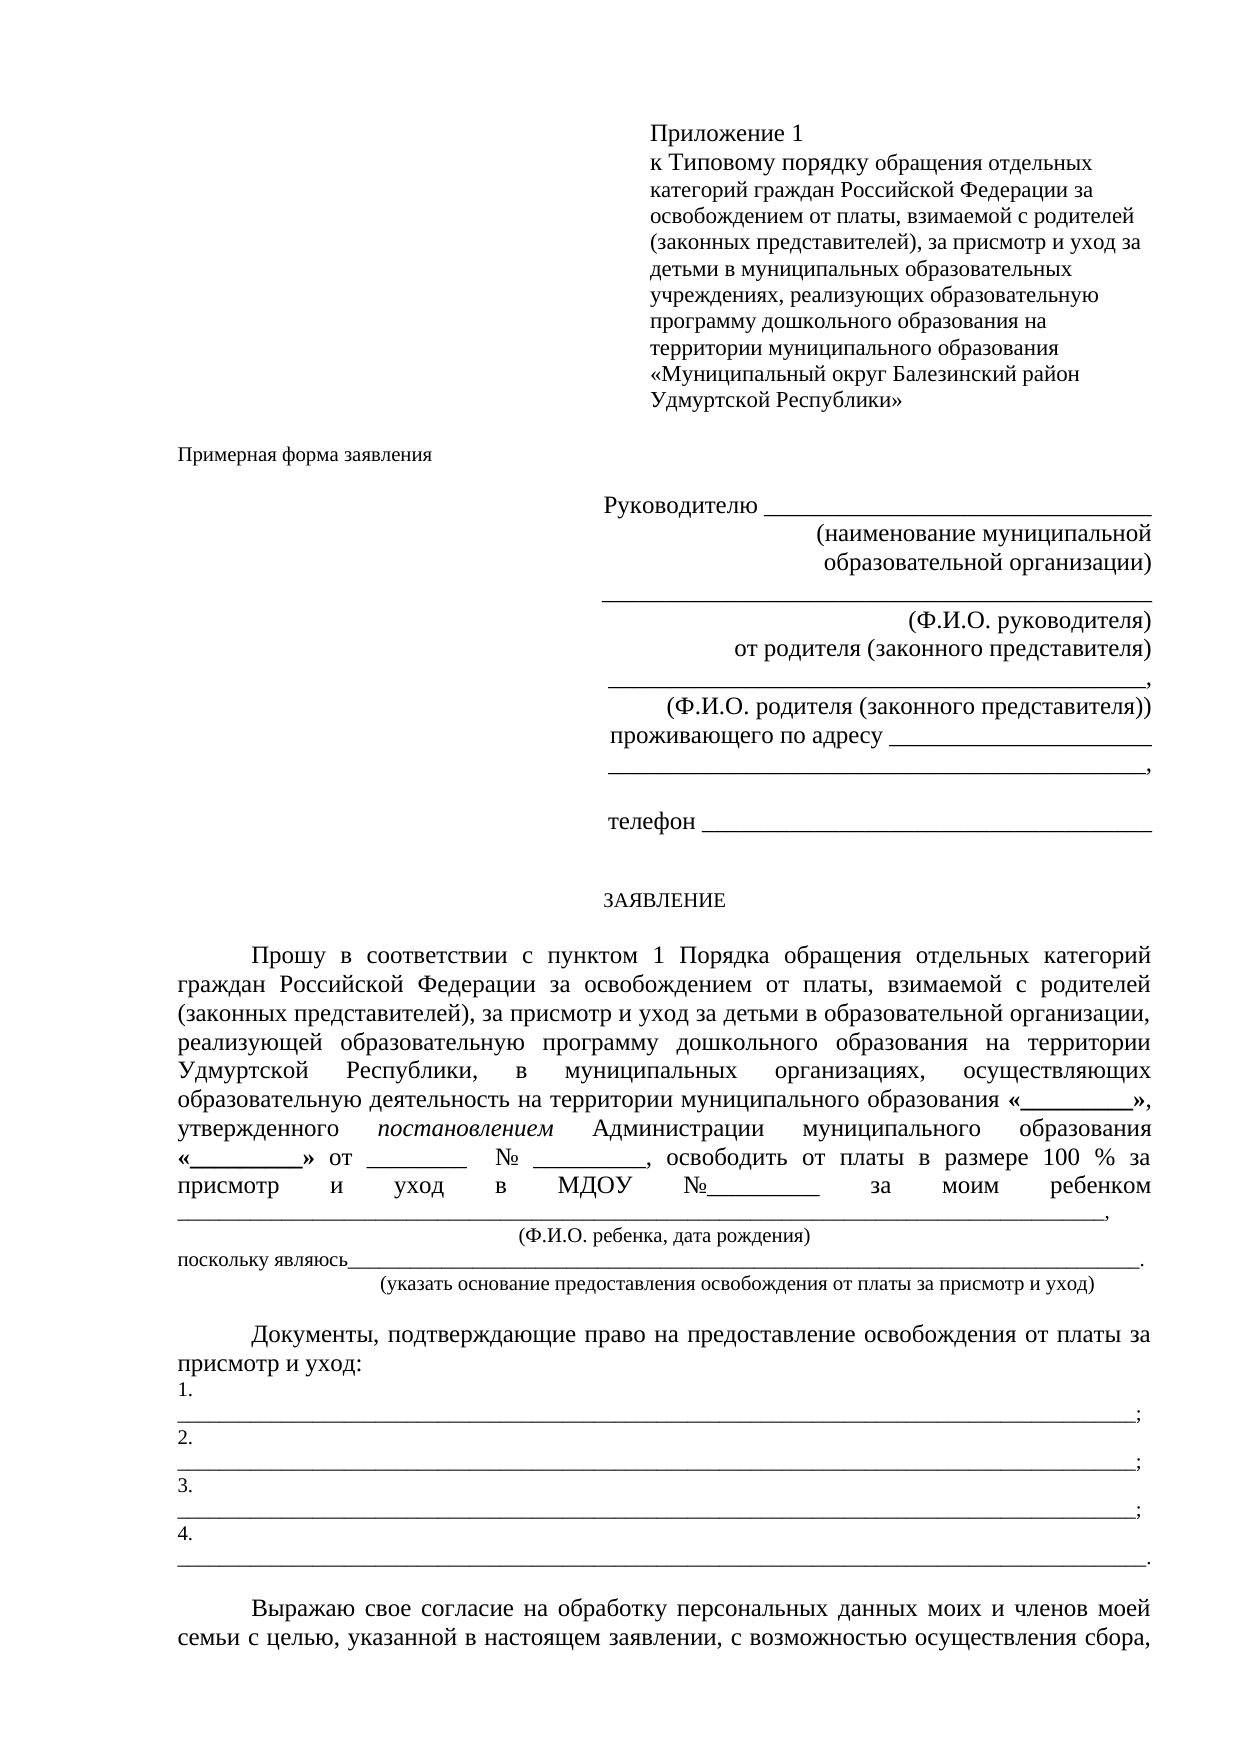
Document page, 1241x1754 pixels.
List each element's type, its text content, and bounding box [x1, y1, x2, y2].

text Руководителю _______________________________ [177, 490, 1152, 518]
text Примерная форма заявления [177, 442, 1152, 466]
text образовательной организации) [177, 547, 1152, 576]
text Приложение 1 [650, 118, 1152, 147]
text Прошу в соответствии с пунктом 1 Порядка обращения отдельных категорий граждан Российской Федерации за освобождением от платы, взимаемой с родителей (законных представителей), за присмотр и уход за детьми в образовательной организации, реализующей образовательную программу дошкольного образования на территории Удмуртской Республики, в муниципальных организациях, осуществляющих образовательную деятельность на территории муниципального образования «_________», утвержденного постановлением Администрации муниципального образования «_________» от ________ № _________, освободить от платы в размере 100 % за присмотр и уход в МДОУ №_________ за моим ребенком _________________________________________________________________________________________, [177, 940, 1152, 1223]
text 1. ____________________________________________________________________________________________; [177, 1377, 1152, 1425]
text ЗАЯВЛЕНИЕ [177, 887, 1152, 912]
text к Типовому порядку обращения отдельных категорий граждан Российской Федерации за освобождением от платы, взимаемой с родителей (законных представителей), за присмотр и уход за детьми в муниципальных образовательных учреждениях, реализующих образовательную программу дошкольного образования на территории муниципального образования «Муниципальный округ Балезинский район Удмуртской Республики» [650, 147, 1152, 413]
text ____________________________________________ [177, 576, 1152, 605]
text 3. ____________________________________________________________________________________________; [177, 1473, 1152, 1521]
text Документы, подтверждающие право на предоставление освобождения от платы за присмотр и уход: [177, 1319, 1152, 1377]
text телефон ____________________________________ [177, 806, 1152, 835]
text от родителя (законного представителя) [177, 633, 1152, 662]
text (указать основание предоставления освобождения от платы за присмотр и уход) [177, 1271, 1152, 1295]
text ___________________________________________, [177, 662, 1152, 691]
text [177, 1593, 1152, 1651]
text 4. _____________________________________________________________________________________________. [177, 1521, 1152, 1569]
text проживающего по адресу _____________________ [177, 720, 1152, 748]
text (Ф.И.О. родителя (законного представителя)) [177, 691, 1152, 720]
text 2. ____________________________________________________________________________________________; [177, 1425, 1152, 1473]
text поскольку являюсь____________________________________________________________________________. [177, 1247, 1152, 1271]
text ___________________________________________, [177, 748, 1152, 777]
text (наименование муниципальной [177, 518, 1152, 547]
text (Ф.И.О. ребенка, дата рождения) [177, 1223, 1152, 1247]
text (Ф.И.О. руководителя) [177, 605, 1152, 633]
